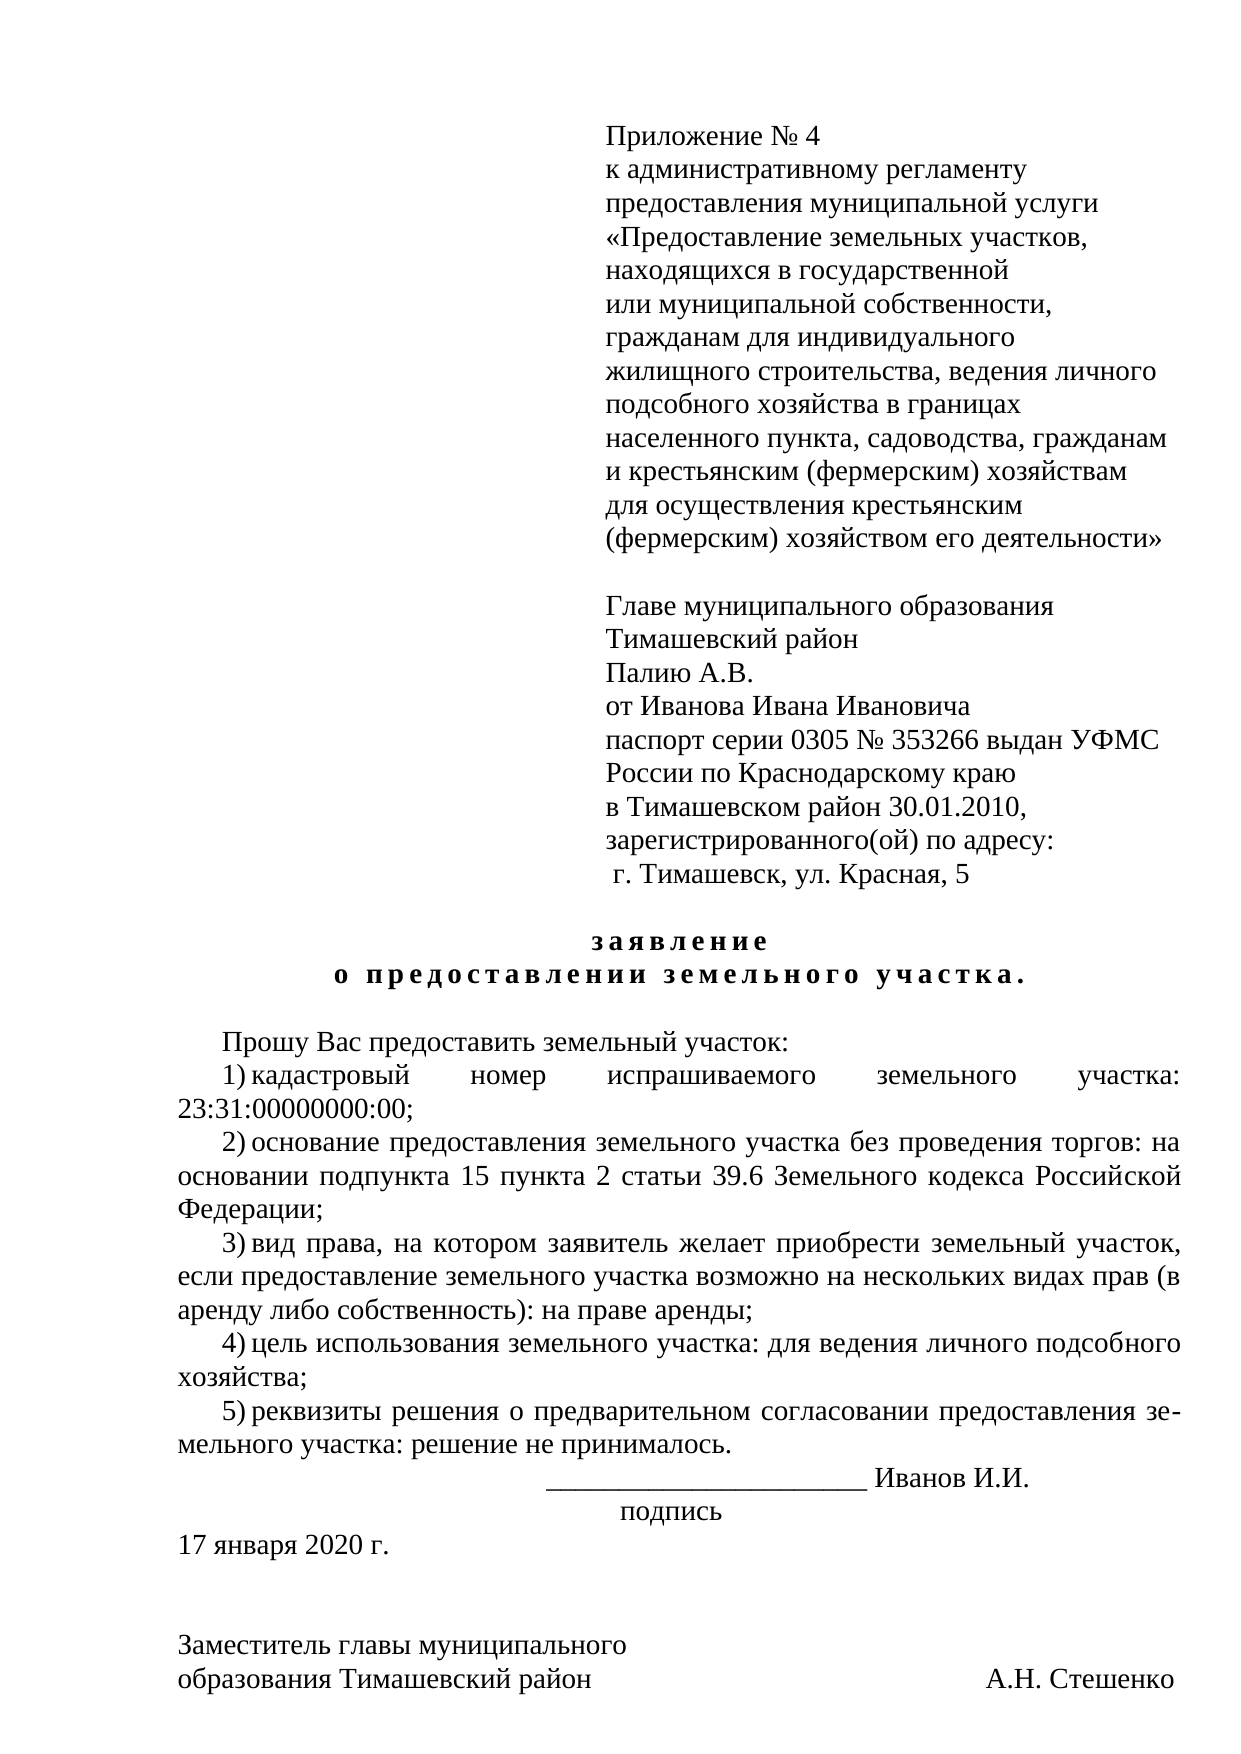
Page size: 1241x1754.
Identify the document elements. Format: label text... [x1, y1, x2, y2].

text паспорт серии 0305 № 353266 выдан УФМС России по Краснодарскому краю [605, 722, 1181, 789]
text 17 января 2020 г. [177, 1527, 1181, 1560]
text или муниципальной собственности, [605, 286, 1181, 319]
text Прошу Вас предоставить земельный участок: [177, 1024, 1181, 1057]
text от Иванова Ивана Ивановича [605, 688, 1181, 722]
text гражданам для индивидуального [605, 319, 1181, 353]
text о предоставлении земельного участка. [177, 957, 1181, 990]
list вид права, на котором заявитель желает приобрести земельный участок, если предоставление земельного участка возможно на нескольких видах прав (в аренду либо собственность): на праве аренды; [177, 1225, 1181, 1326]
text (фермерским) хозяйством его деятельности» [605, 521, 1181, 554]
text подпись [325, 1493, 1181, 1527]
list реквизиты решения о предварительном согласовании предоставления земельного участка: решение не принималось. [177, 1393, 1181, 1460]
text ______________________ Иванов И.И. [472, 1460, 1181, 1493]
text Приложение № 4 [605, 118, 1181, 152]
text находящихся в государственной [605, 252, 1181, 286]
text Заместитель главы муниципального [177, 1627, 1181, 1661]
list кадастровый номер испрашиваемого земельного участка: 23:31:00000000:00; [177, 1057, 1181, 1124]
text Тимашевский район [605, 621, 1181, 655]
text заявление [177, 923, 1181, 957]
text Главе муниципального образования [605, 588, 1181, 621]
text предоставления муниципальной услуги [605, 185, 1181, 219]
text г. Тимашевск, ул. Красная, 5 [605, 856, 1181, 889]
text образования Тимашевский район А.Н. Стешенко [177, 1661, 1181, 1694]
list основание предоставления земельного участка без проведения торгов: на основании подпункта 15 пункта 2 статьи 39.6 Земельного кодекса Российской Федерации; [177, 1124, 1181, 1225]
text населенного пункта, садоводства, гражданам и крестьянским (фермерским) хозяйствам [605, 420, 1181, 487]
text жилищного строительства, ведения личного подсобного хозяйства в границах [605, 353, 1181, 420]
text зарегистрированного(ой) по адресу: [605, 822, 1181, 856]
text «Предоставление земельных участков, [605, 219, 1181, 252]
text в Тимашевском район 30.01.2010, [605, 789, 1181, 822]
list цель использования земельного участка: для ведения личного подсобного хозяйства; [177, 1326, 1181, 1393]
text Палию А.В. [605, 655, 1181, 688]
text к административному регламенту [605, 152, 1181, 185]
text для осуществления крестьянским [605, 487, 1181, 521]
